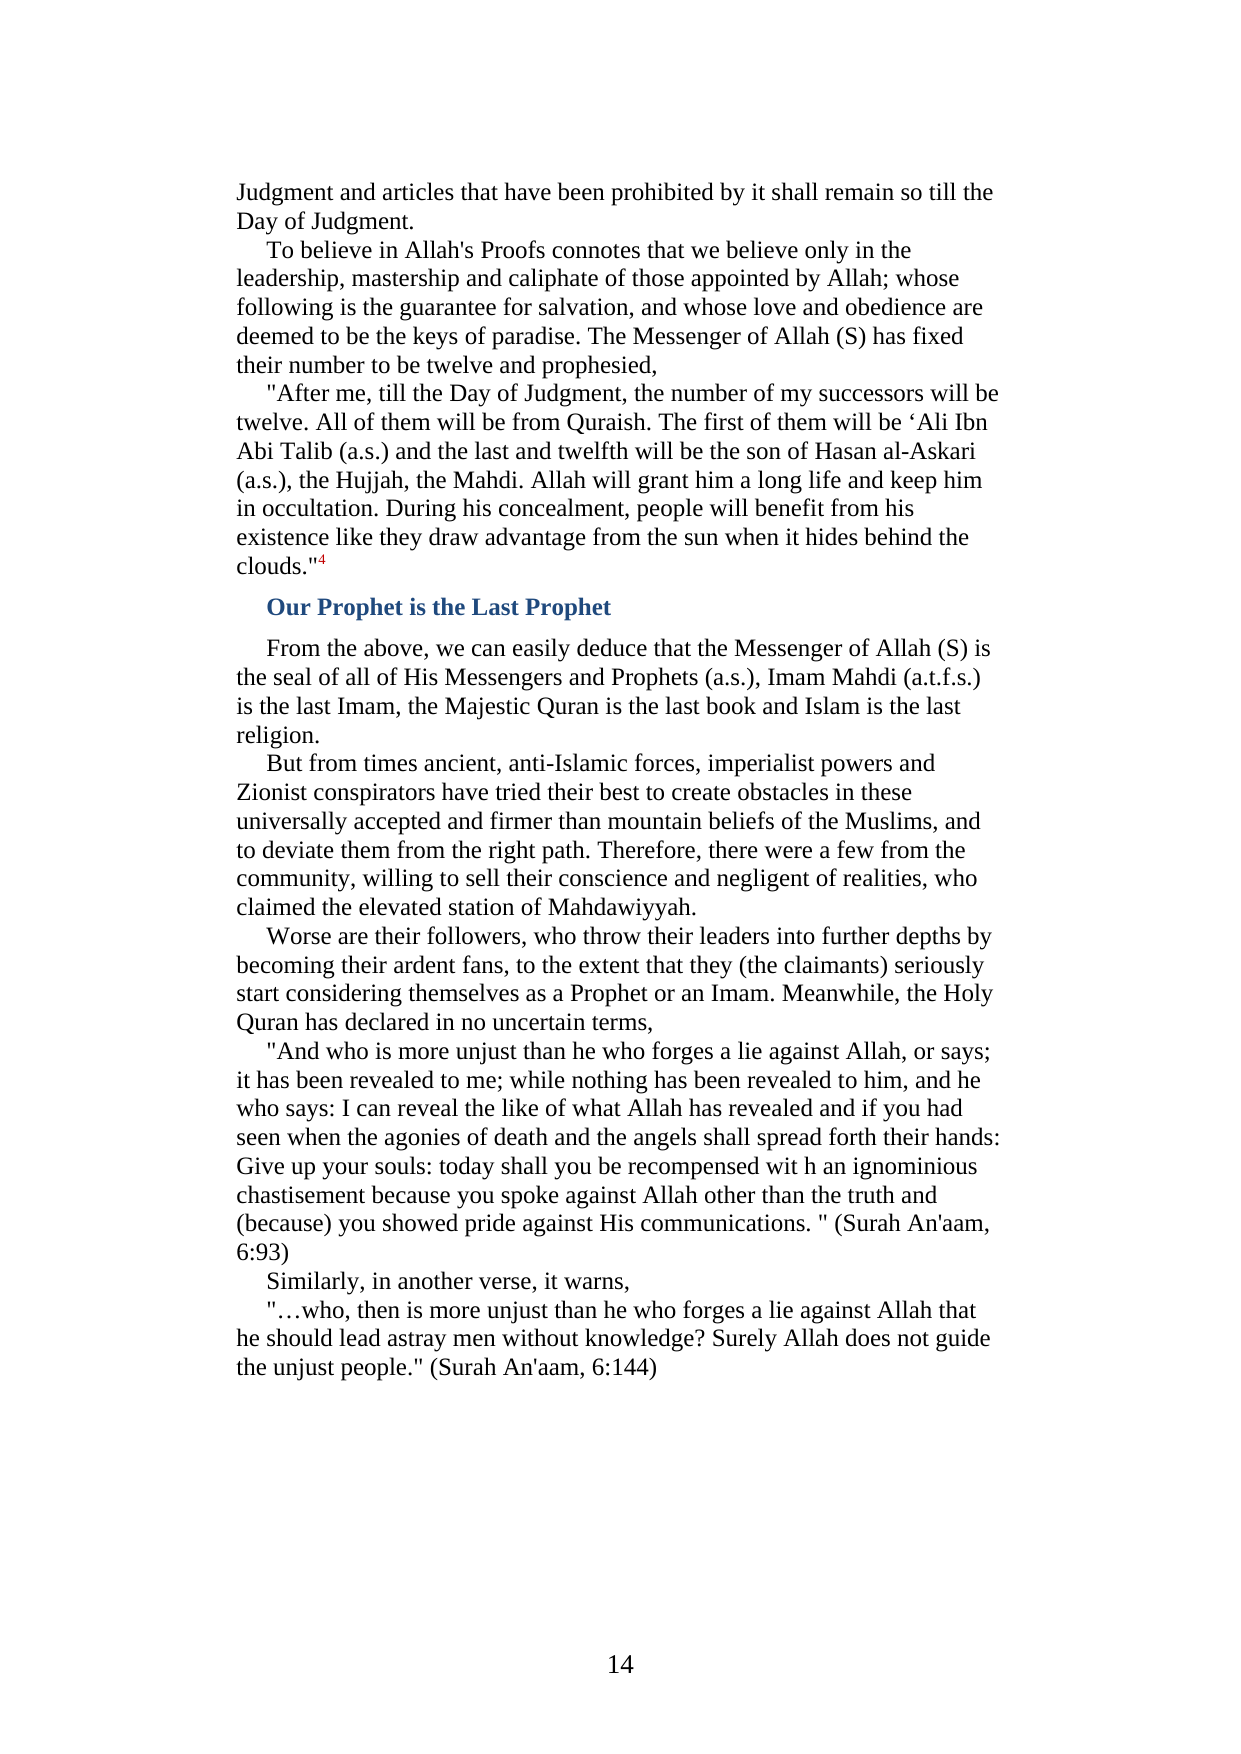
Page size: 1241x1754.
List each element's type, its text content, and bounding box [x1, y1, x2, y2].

text "After me, till the Day of Judgment, the number of my successors will be twelve. All of them will be from Quraish. The first of them will be ‘Ali Ibn Abi Talib (a.s.) and the last and twelfth will be the son of Hasan al-Askari (a.s.), the Hujjah, the Mahdi. Allah will grant him a long life and keep him in occultation. During his concealment, people will benefit from his existence like they draw advantage from the sun when it hides behind the clouds."4 [236, 378, 1004, 580]
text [236, 177, 1004, 235]
text "And who is more unjust than he who forges a lie against Allah, or says; it has been revealed to me; while nothing has been revealed to him, and he who says: I can reveal the like of what Allah has revealed and if you had seen when the agonies of death and the angels shall spread forth their hands: Give up your souls: today shall you be recompensed wit h an ignominious chastisement because you spoke against Allah other than the truth and (because) you showed pride against His communications. " (Surah An'aam, 6:93) [236, 1036, 1004, 1266]
text To believe in Allah's Proofs connotes that we believe only in the leadership, mastership and caliphate of those appointed by Allah; whose following is the guarantee for salvation, and whose love and obedience are deemed to be the keys of paradise. The Messenger of Allah (S) has fixed their number to be twelve and prophesied, [236, 235, 1004, 378]
text But from times ancient, anti-Islamic forces, imperialist powers and Zionist conspirators have tried their best to create obstacles in these universally accepted and firmer than mountain beliefs of the Muslims, and to deviate them from the right path. Therefore, there were a few from the community, willing to sell their conscience and negligent of realities, who claimed the elevated station of Mahdawiyyah. [236, 748, 1004, 921]
subtitle Our Prophet is the Last Prophet [236, 592, 1004, 621]
text Similarly, in another verse, it warns, [236, 1266, 1004, 1295]
text From the above, we can easily deduce that the Messenger of Allah (S) is the seal of all of His Messengers and Prophets (a.s.), Imam Mahdi (a.t.f.s.) is the last Imam, the Majestic Quran is the last book and Islam is the last religion. [236, 633, 1004, 748]
text "…who, then is more unjust than he who forges a lie against Allah that he should lead astray men without knowledge? Surely Allah does not guide the unjust people." (Surah An'aam, 6:144) [236, 1295, 1004, 1381]
text Worse are their followers, who throw their leaders into further depths by becoming their ardent fans, to the extent that they (the claimants) seriously start considering themselves as a Prophet or an Imam. Meanwhile, the Holy Quran has declared in no uncertain terms, [236, 921, 1004, 1036]
